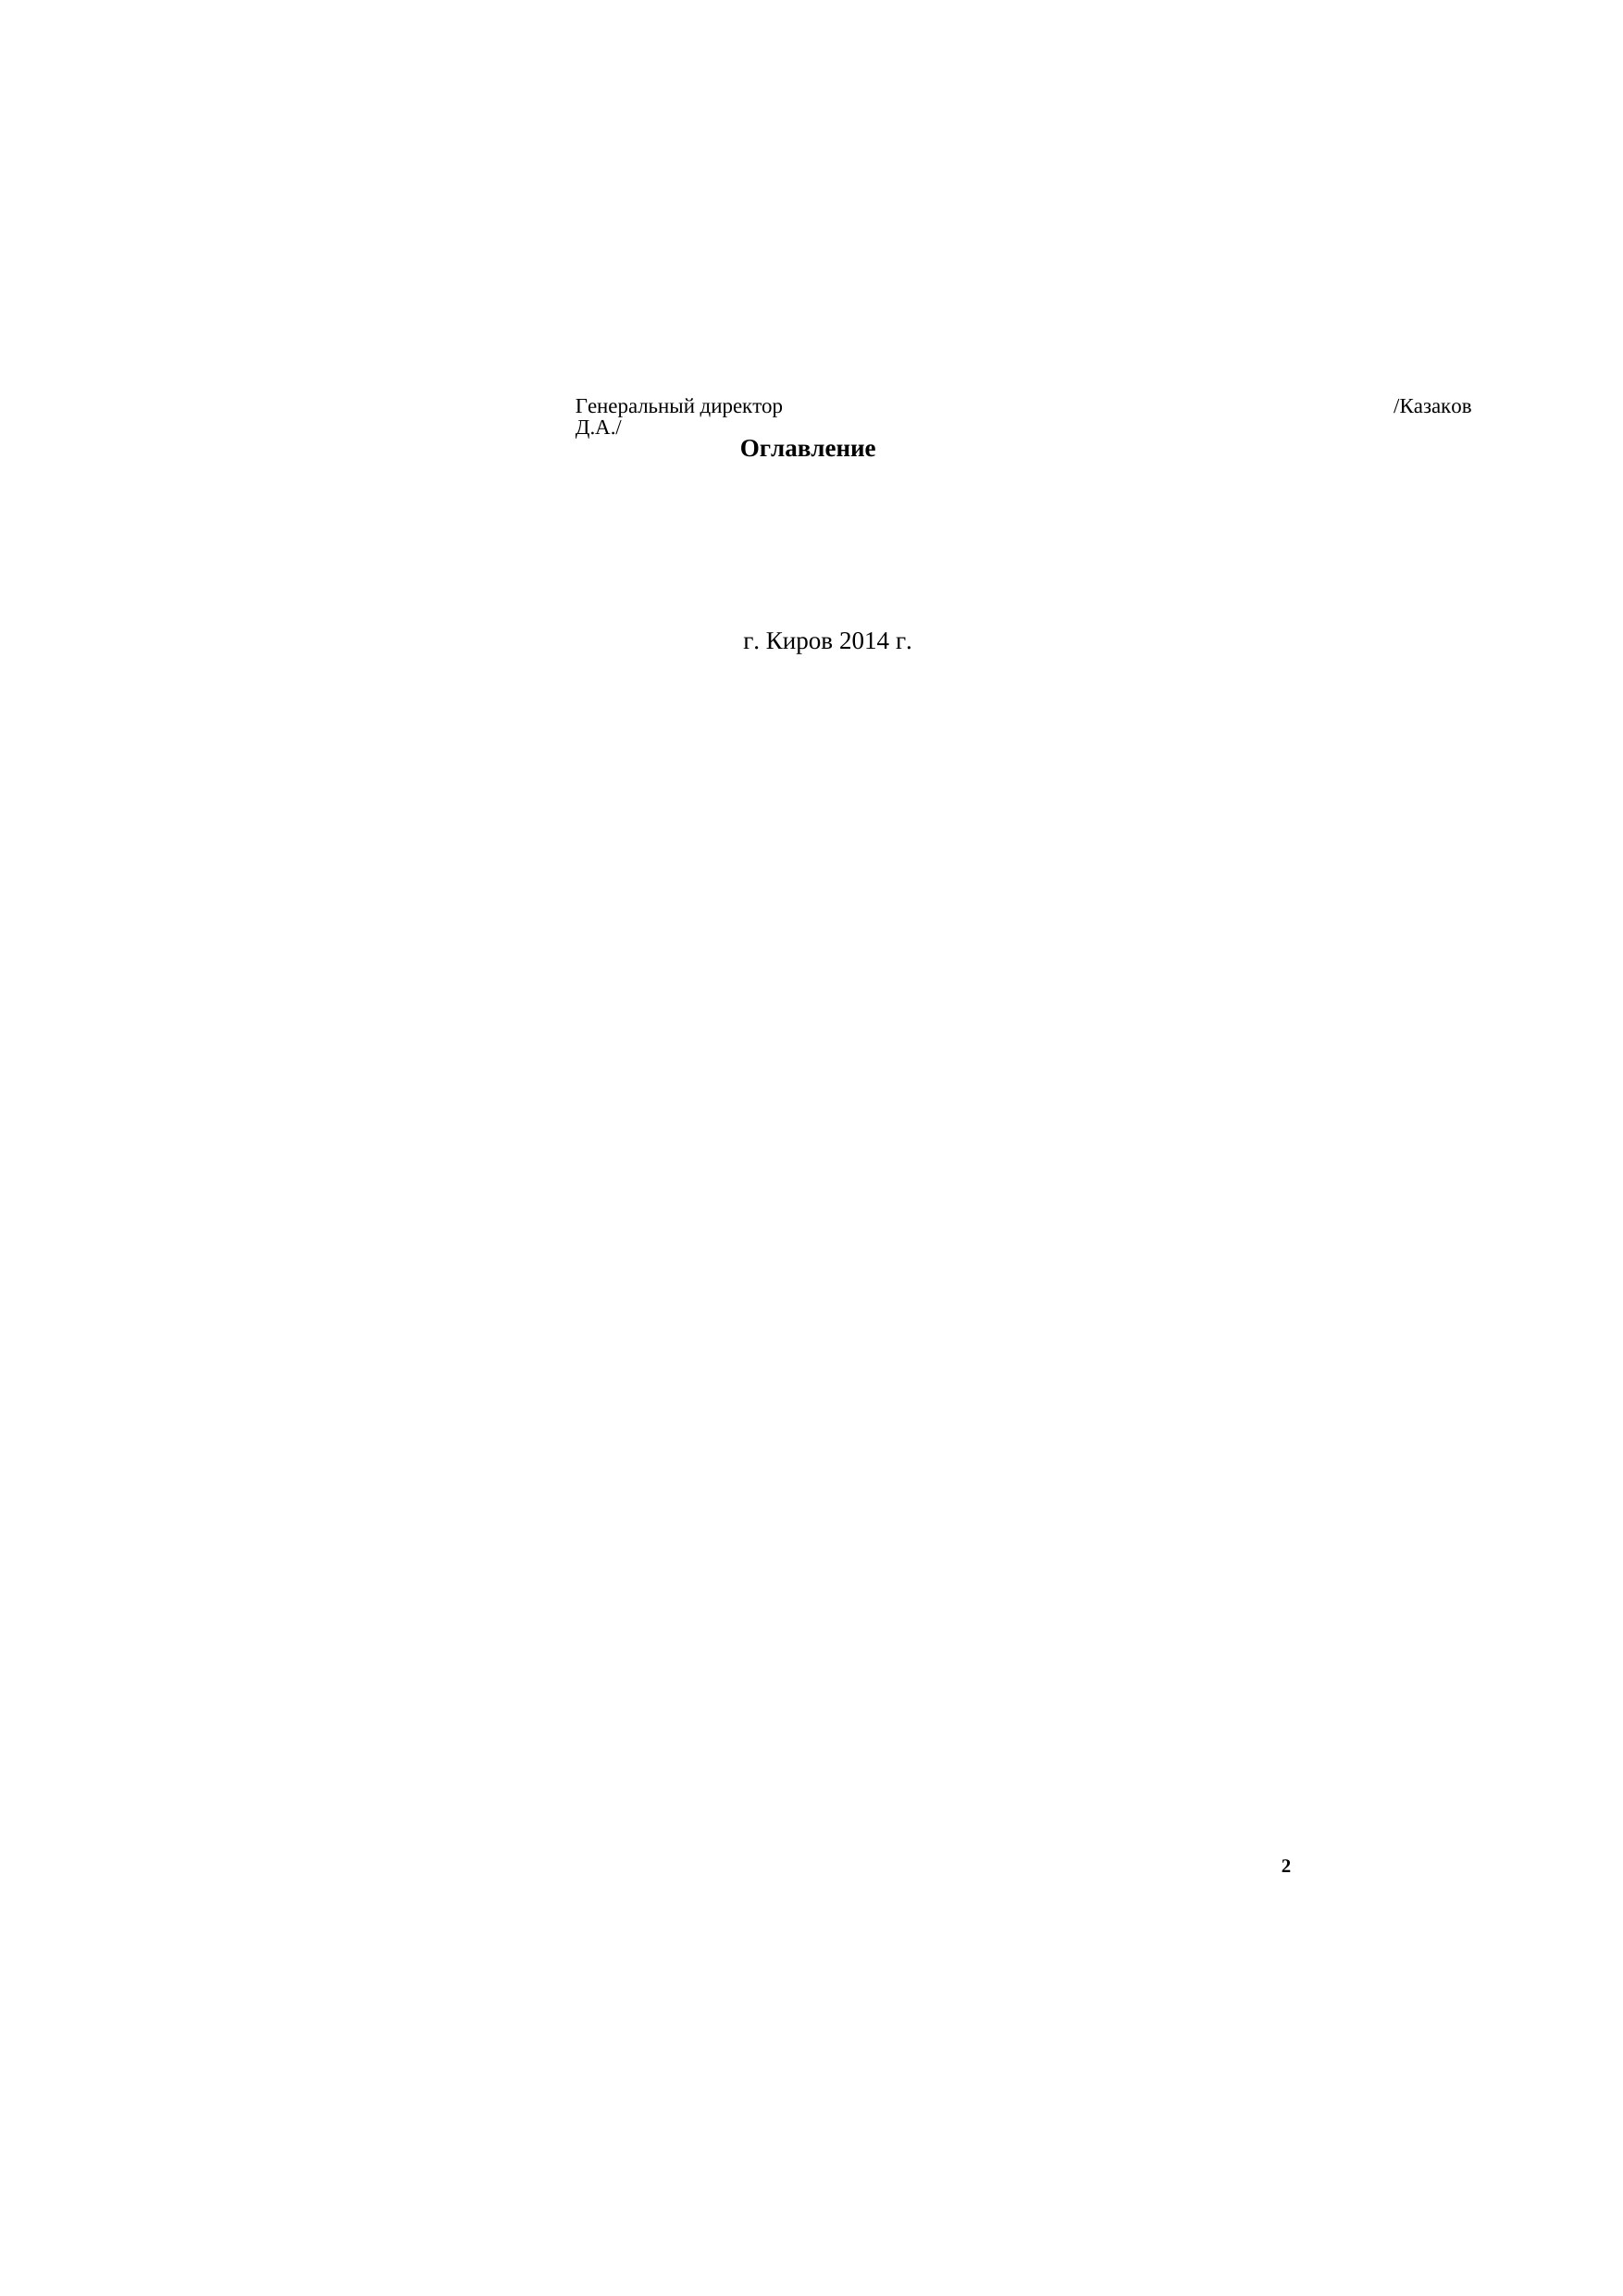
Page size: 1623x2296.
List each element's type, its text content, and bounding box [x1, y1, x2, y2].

text Генеральный директор /Казаков Д.А./ [576, 396, 1062, 439]
text г. Киров 2014 г. [592, 629, 1062, 654]
